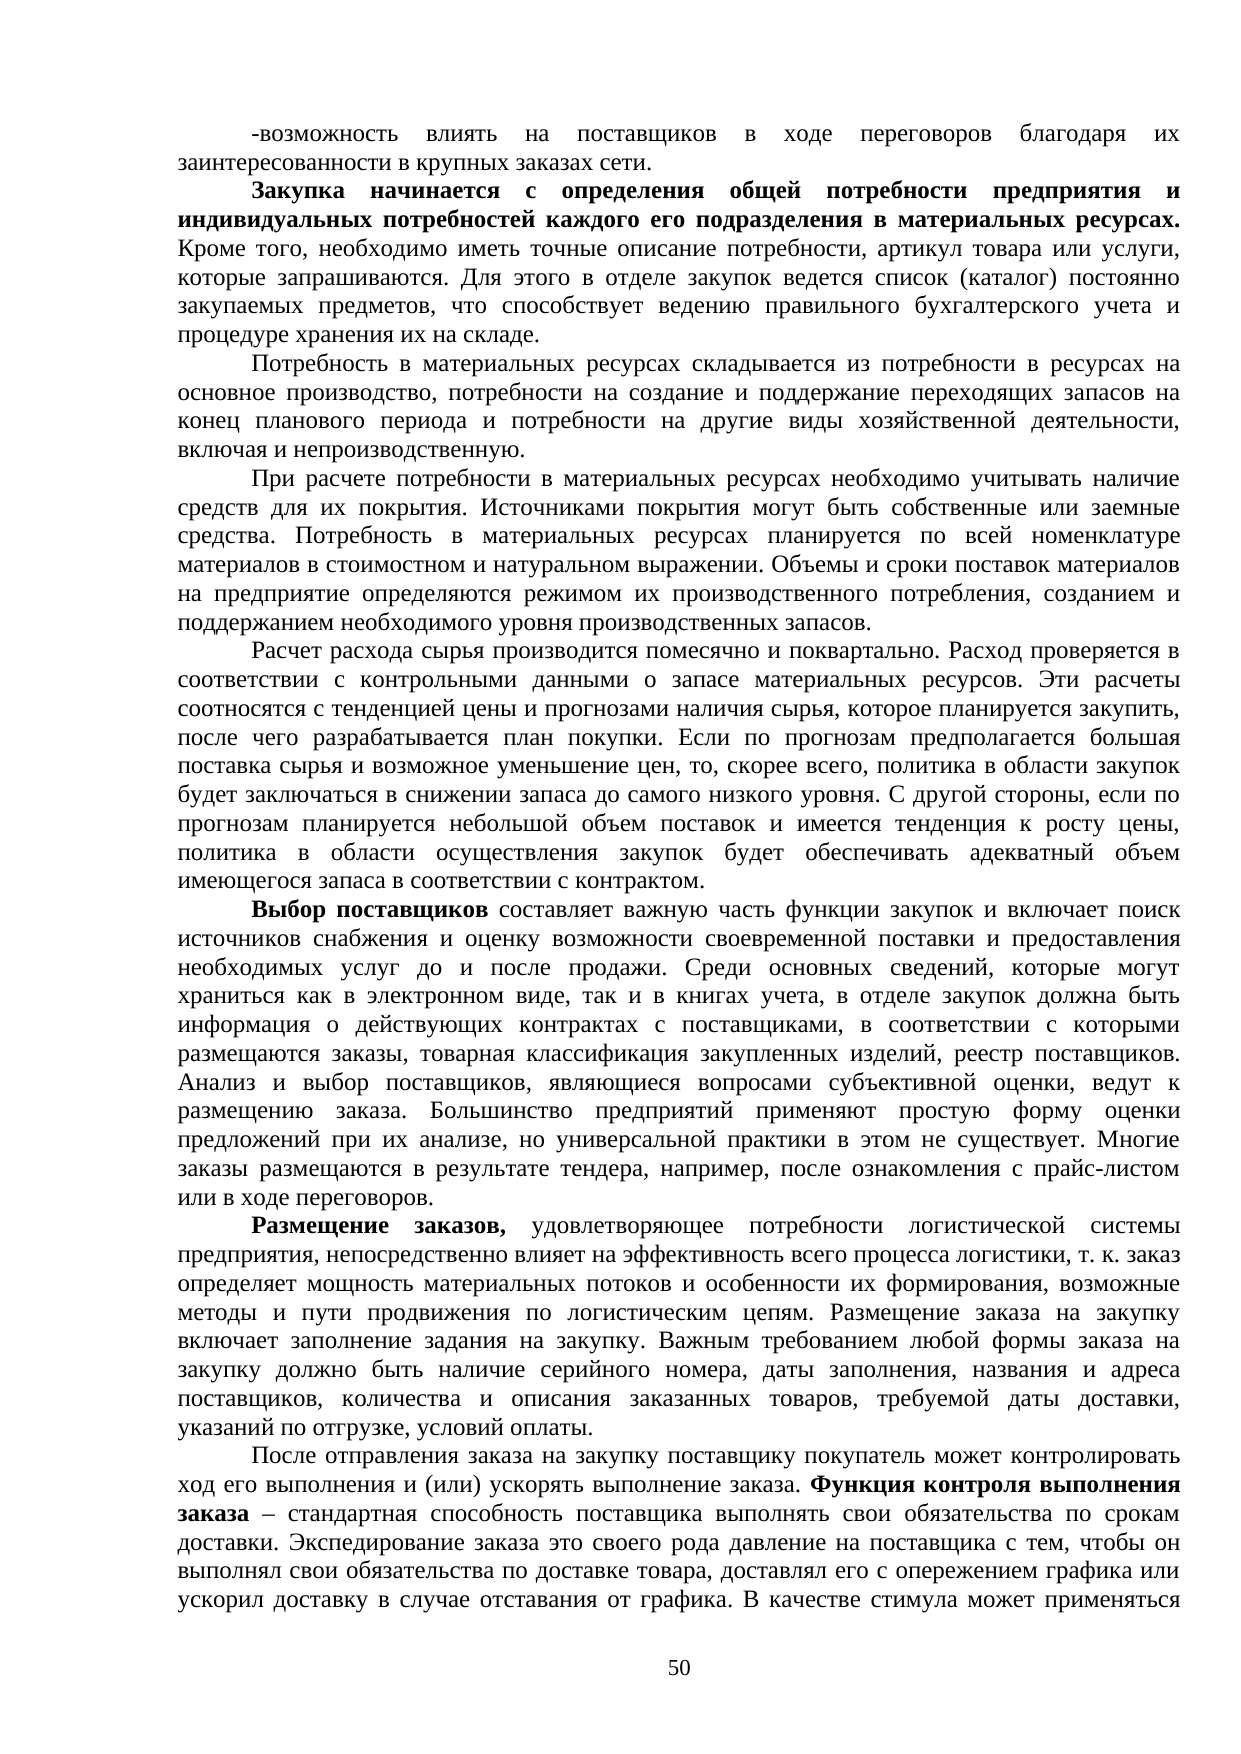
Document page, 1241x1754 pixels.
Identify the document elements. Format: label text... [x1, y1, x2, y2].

text При расчете потребности в материальных ресурсах необходимо учитывать наличие средств для их покрытия. Источниками покрытия могут быть собственные или заемные средства. Потребность в материальных ресурсах планируется по всей номенклатуре материалов в стоимостном и натуральном выражении. Объемы и сроки поставок материалов на предприятие определяются режимом их производственного потребления, созданием и поддержанием необходимого уровня производственных запасов. [177, 463, 1181, 636]
text Потребность в материальных ресурсах складывается из потребности в ресурсах на основное производство, потребности на создание и поддержание переходящих запасов на конец планового периода и потребности на другие виды хозяйственной деятельности, включая и непроизводственную. [177, 348, 1181, 463]
text Закупка начинается с определения общей потребности предприятия и индивидуальных потребностей каждого его подразделения в материальных ресурсах. Кроме того, необходимо иметь точные описание потребности, артикул товара или услуги, которые запрашиваются. Для этого в отделе закупок ведется список (каталог) постоянно закупаемых предметов, что способствует ведению правильного бухгалтерского учета и процедуре хранения их на складе. [177, 176, 1181, 348]
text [177, 1441, 1181, 1613]
text Размещение заказов, удовлетворяющее потребности логистической системы предприятия, непосредственно влияет на эффективность всего процесса логистики, т. к. заказ определяет мощность материальных потоков и особенности их формирования, возможные методы и пути продвижения по логистическим цепям. Размещение заказа на закупку включает заполнение задания на закупку. Важным требованием любой формы заказа на закупку должно быть наличие серийного номера, даты заполнения, названия и адреса поставщиков, количества и описания заказанных товаров, требуемой даты доставки, указаний по отгрузке, условий оплаты. [177, 1211, 1181, 1441]
text -возможность влиять на поставщиков в ходе переговоров благодаря их заинтересованности в крупных заказах сети. [177, 118, 1181, 176]
text Выбор поставщиков составляет важную часть функции закупок и включает поиск источников снабжения и оценку возможности своевременной поставки и предоставления необходимых услуг до и после продажи. Среди основных сведений, которые могут храниться как в электронном виде, так и в книгах учета, в отделе закупок должна быть информация о действующих контрактах с поставщиками, в соответствии с которыми размещаются заказы, товарная классификация закупленных изделий, реестр поставщиков. Анализ и выбор поставщиков, являющиеся вопросами субъективной оценки, ведут к размещению заказа. Большинство предприятий применяют простую форму оценки предложений при их анализе, но универсальной практики в этом не существует. Многие заказы размещаются в результате тендера, например, после ознакомления с прайс-листом или в ходе переговоров. [177, 894, 1181, 1211]
text Расчет расхода сырья производится помесячно и поквартально. Расход проверяется в соответствии с контрольными данными о запасе материальных ресурсов. Эти расчеты соотносятся с тенденцией цены и прогнозами наличия сырья, которое планируется закупить, после чего разрабатывается план покупки. Если по прогнозам предполагается большая поставка сырья и возможное уменьшение цен, то, скорее всего, политика в области закупок будет заключаться в снижении запаса до самого низкого уровня. С другой стороны, если по прогнозам планируется небольшой объем поставок и имеется тенденция к росту цены, политика в области осуществления закупок будет обеспечивать адекватный объем имеющегося запаса в соответствии с контрактом. [177, 636, 1181, 894]
